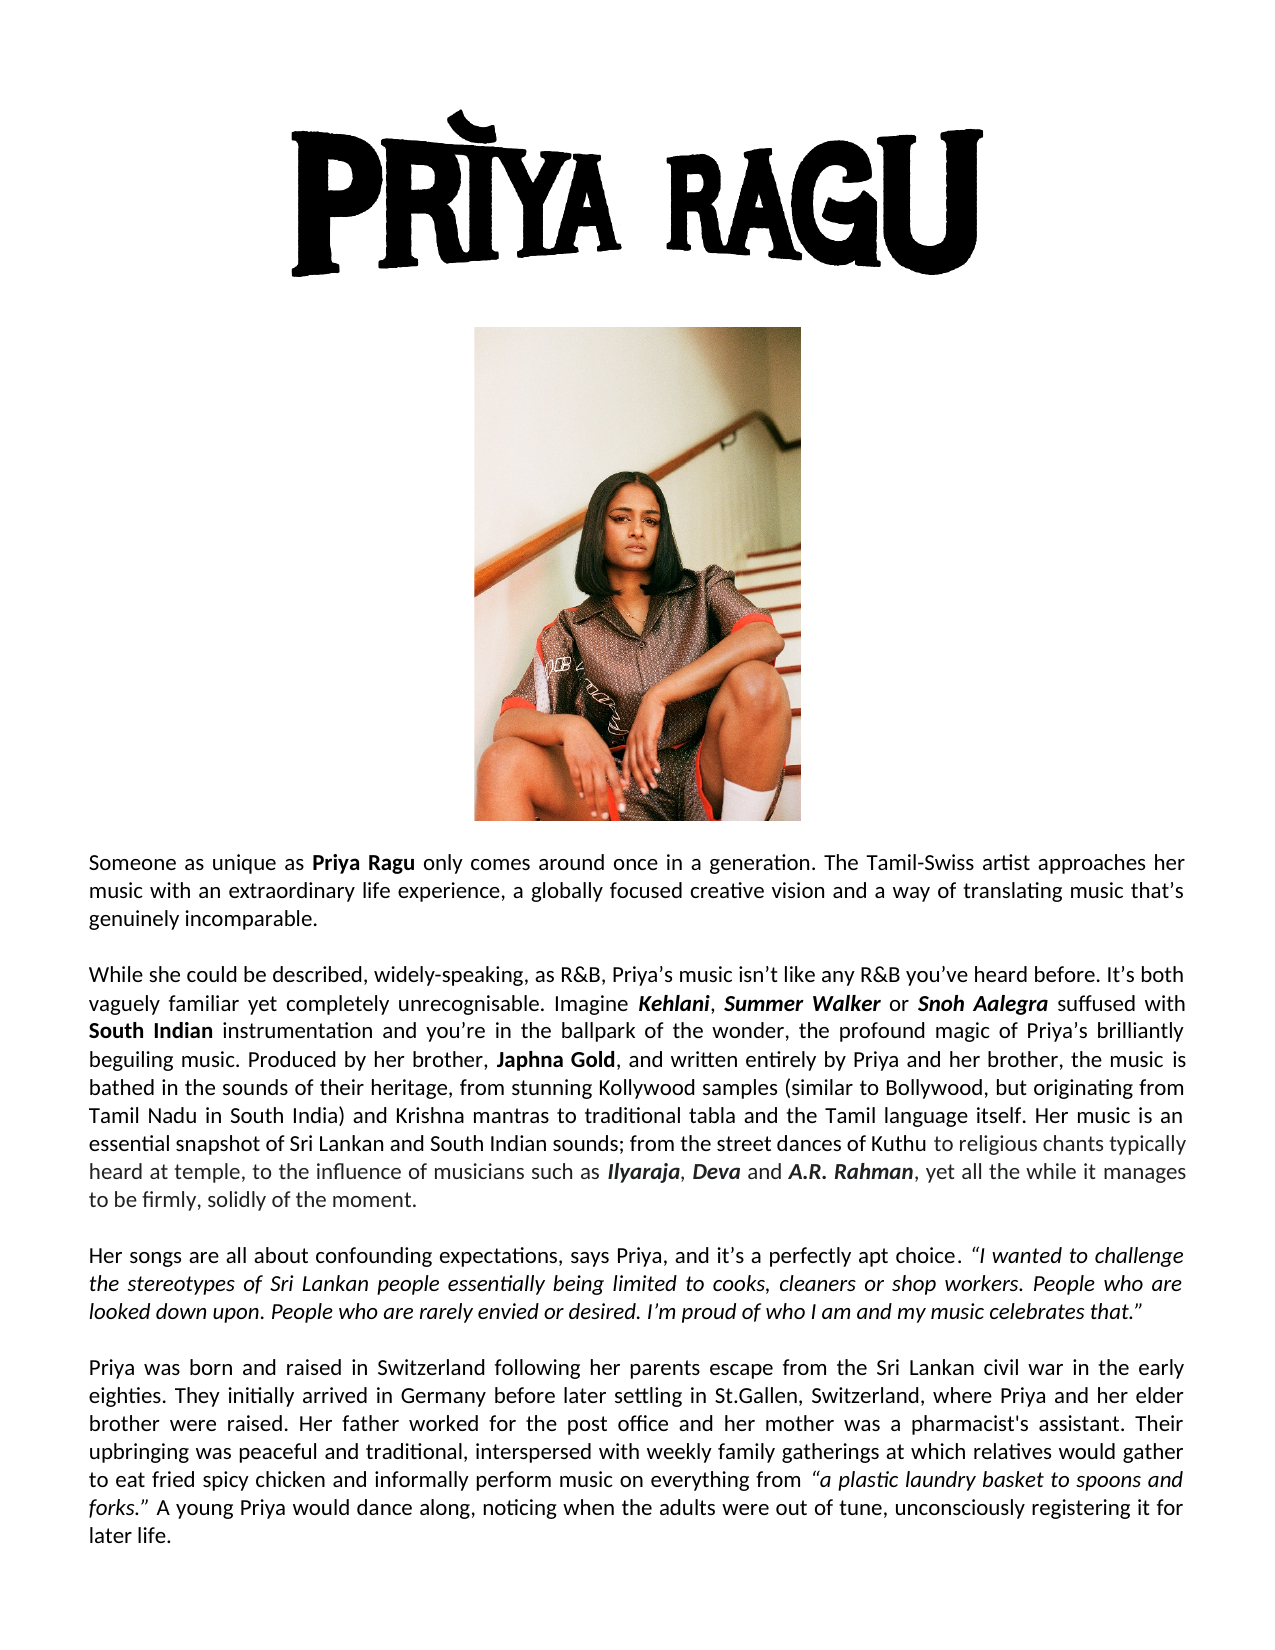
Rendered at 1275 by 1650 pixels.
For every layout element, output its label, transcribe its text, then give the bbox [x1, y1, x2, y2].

picture [474, 327, 801, 821]
text Someone as unique as Priya Ragu only comes around once in a generation. The Tamil-Swiss artist approaches her music with an extraordinary life experience, a globally focused creative vision and a way of translating music that’s genuinely incomparable. [89, 848, 1186, 933]
text Priya was born and raised in Switzerland following her parents escape from the Sri Lankan civil war in the early eighties. They initially arrived in Germany before later settling in St.Gallen, Switzerland, where Priya and her elder brother were raised. Her father worked for the post office and her mother was a pharmacist's assistant. Their upbringing was peaceful and traditional, interspersed with weekly family gatherings at which relatives would gather to eat fried spicy chicken and informally perform music on everything from “a plastic laundry basket to spoons and forks.” A young Priya would dance along, noticing when the adults were out of tune, unconsciously registering it for later life. [89, 1353, 1186, 1549]
picture [263, 87, 1012, 300]
text While she could be described, widely-speaking, as R&B, Priya’s music isn’t like any R&B you’ve heard before. It’s both vaguely familiar yet completely unrecognisable. Imagine Kehlani, Summer Walker or Snoh Aalegra suffused with South Indian instrumentation and you’re in the ballpark of the wonder, the profound magic of Priya’s brilliantly beguiling music. Produced by her brother, Japhna Gold, and written entirely by Priya and her brother, the music is bathed in the sounds of their heritage, from stunning Kollywood samples (similar to Bollywood, but originating from Tamil Nadu in South India) and Krishna mantras to traditional tabla and the Tamil language itself. Her music is an essential snapshot of Sri Lankan and South Indian sounds; from the street dances of Kuthu to religious chants typically heard at temple, to the influence of musicians such as Ilyaraja, Deva and A.R. Rahman, yet all the while it manages to be firmly, solidly of the moment. [89, 961, 1186, 1213]
text Her songs are all about confounding expectations, says Priya, and it’s a perfectly apt choice. “I wanted to challenge the stereotypes of Sri Lankan people essentially being limited to cooks, cleaners or shop workers. People who are looked down upon. People who are rarely envied or desired. I’m proud of who I am and my music celebrates that.” [89, 1241, 1186, 1325]
